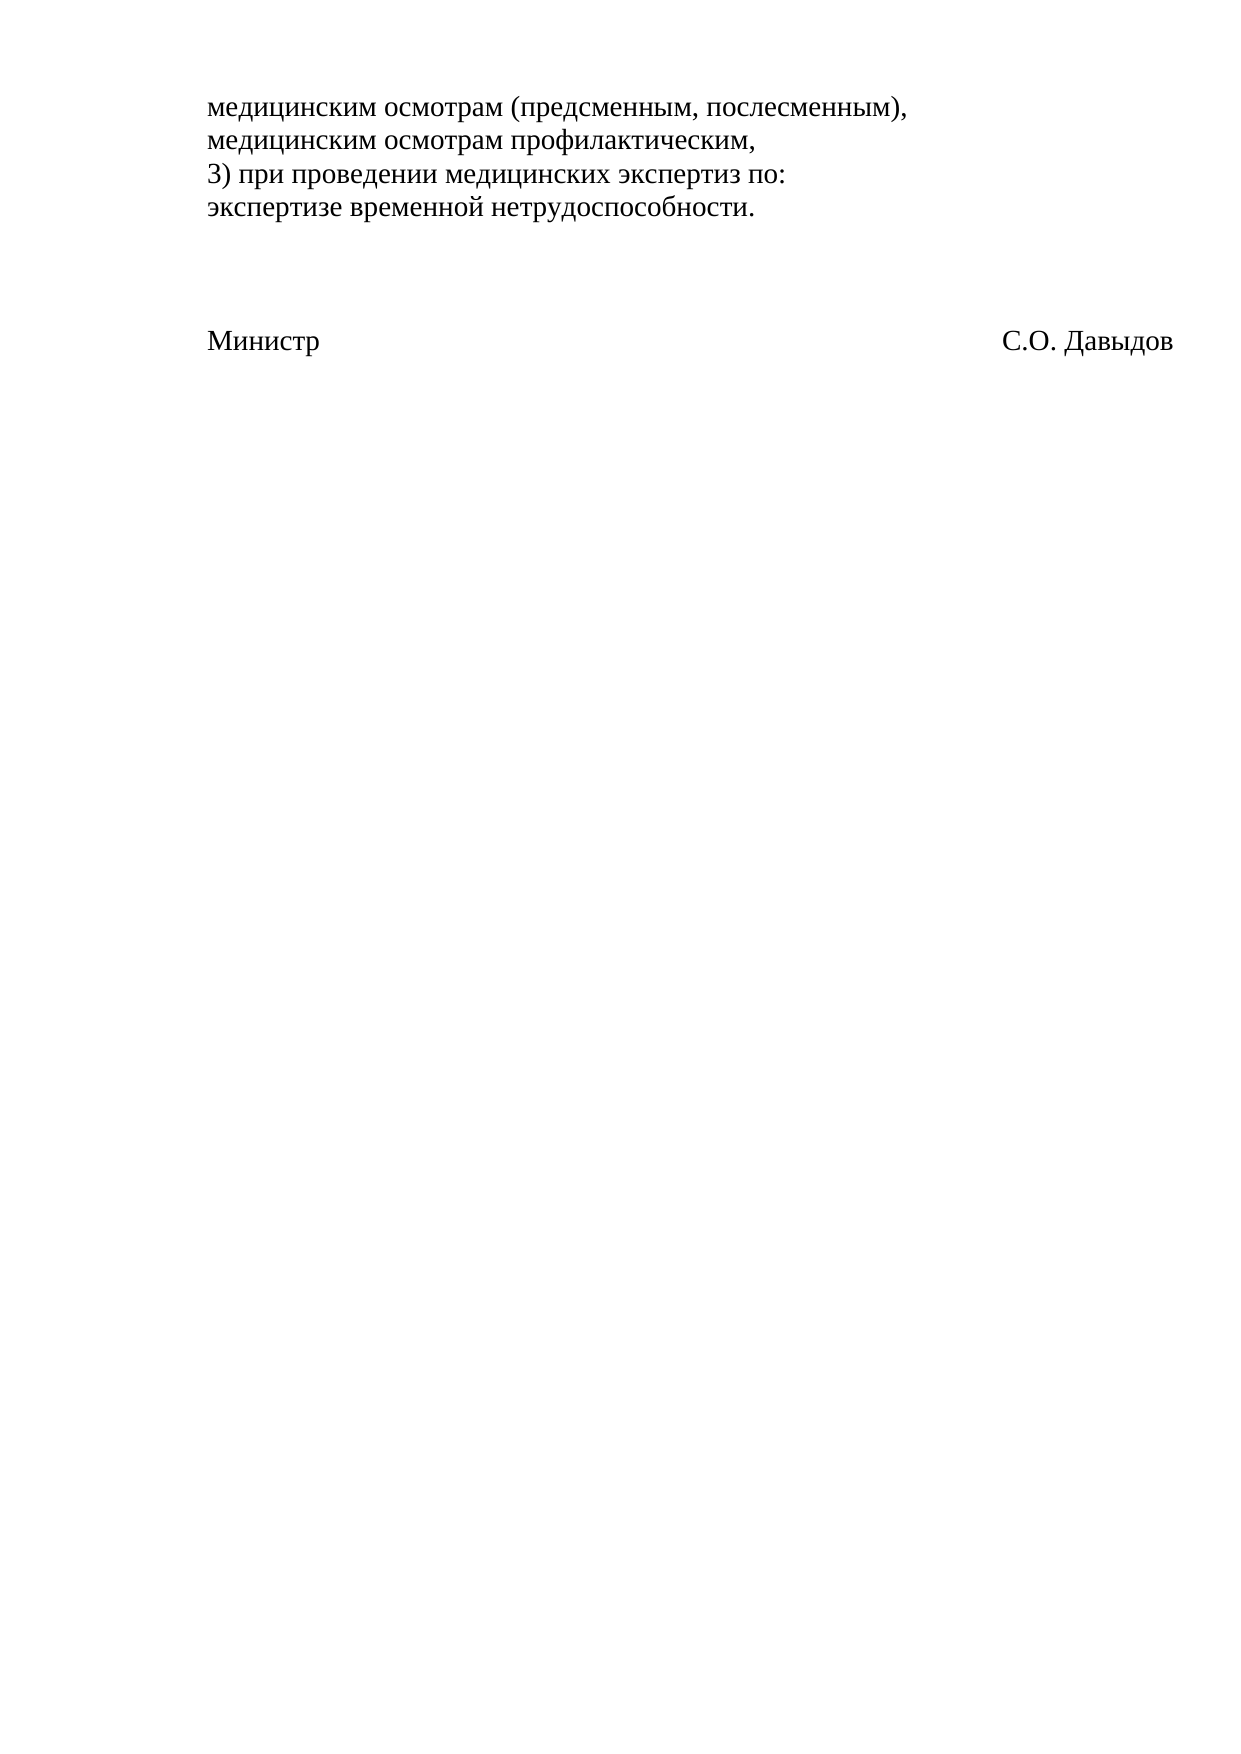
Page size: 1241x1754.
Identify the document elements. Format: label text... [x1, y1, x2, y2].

text Министр С.О. Давыдов [207, 323, 1181, 357]
text медицинским осмотрам (предсменным, послесменным), медицинским осмотрам профилактическим, 3) при проведении медицинских экспертиз по: экспертизе временной нетрудоспособности. [207, 89, 1181, 223]
